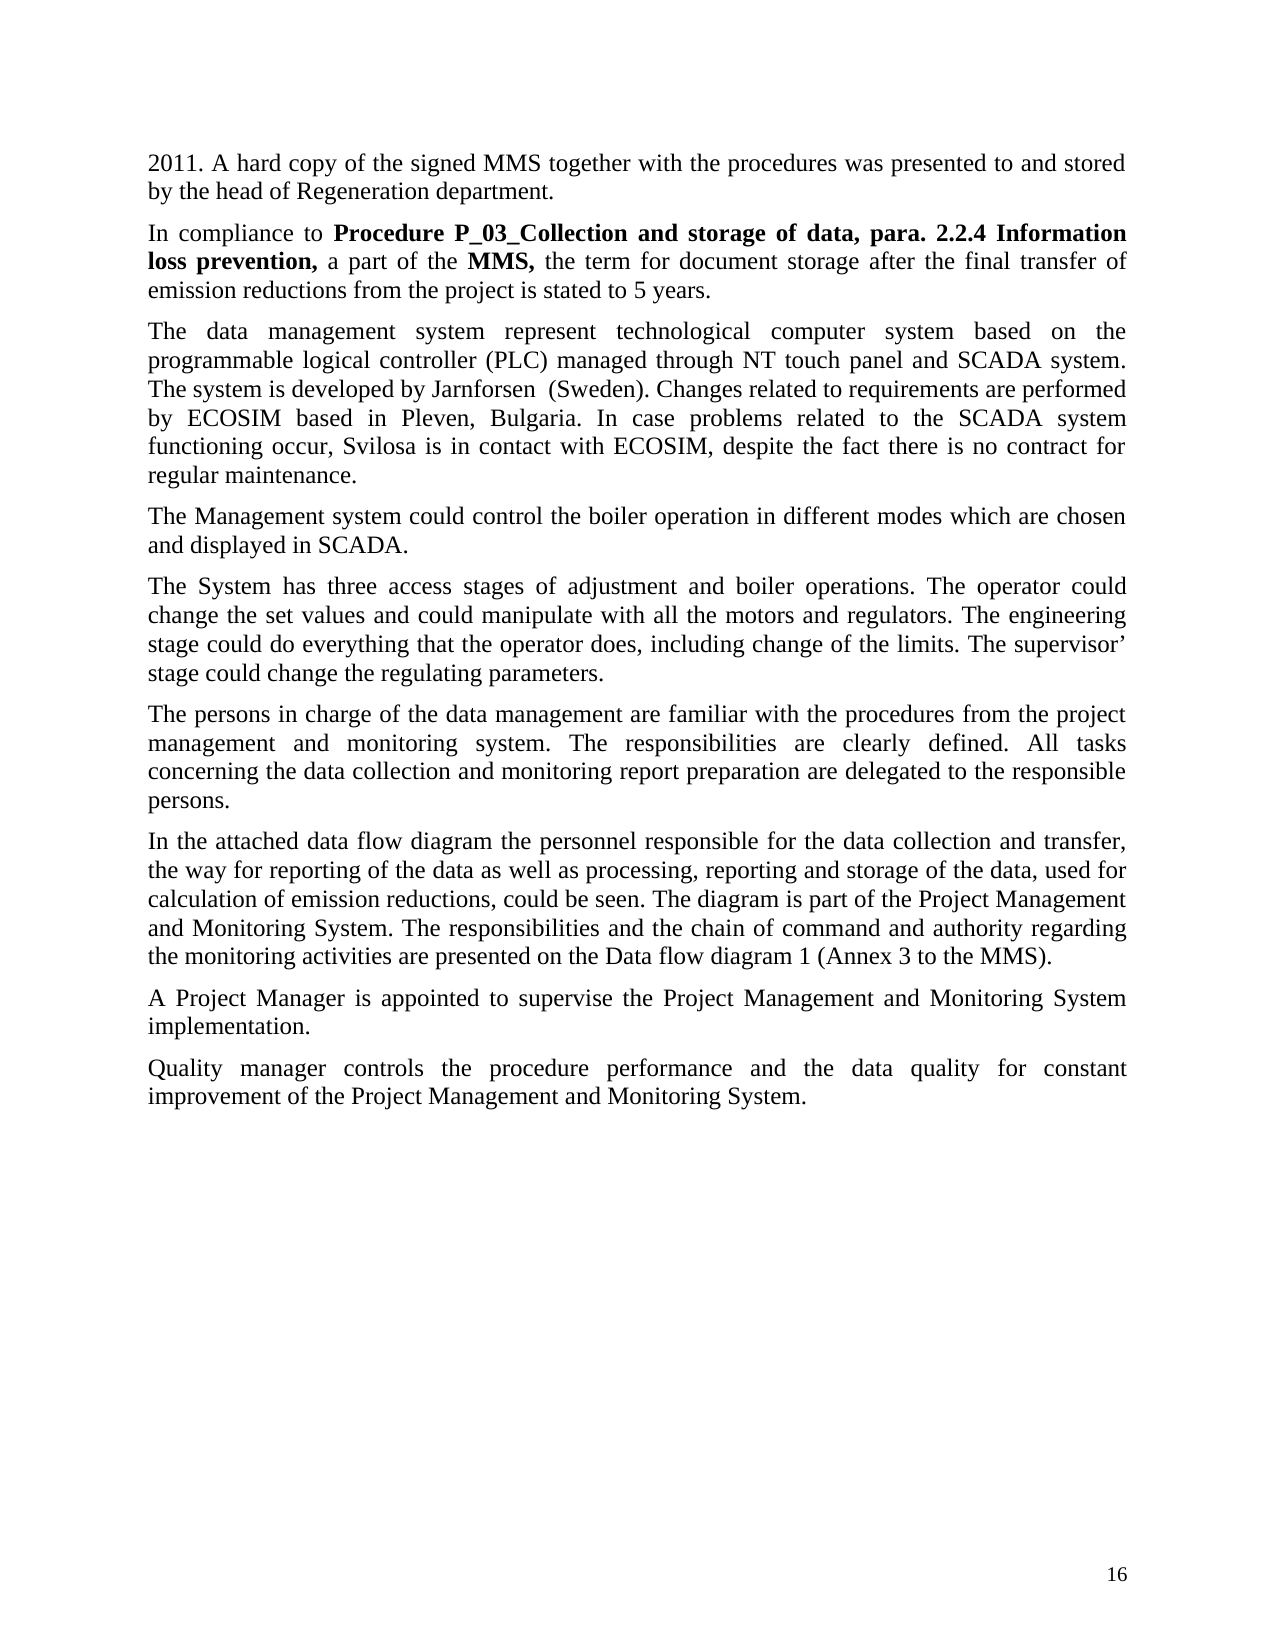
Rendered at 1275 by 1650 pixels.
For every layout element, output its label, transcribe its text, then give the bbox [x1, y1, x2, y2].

text A Project Manager is appointed to supervise the Project Management and Monitoring System implementation. [148, 983, 1127, 1040]
text The System has three access stages of adjustment and boiler operations. The operator could change the set values and could manipulate with all the motors and regulators. The engineering stage could do everything that the operator does, including change of the limits. The supervisor’ stage could change the regulating parameters. [148, 571, 1127, 686]
text The persons in charge of the data management are familiar with the procedures from the project management and monitoring system. The responsibilities are clearly defined. All tasks concerning the data collection and monitoring report preparation are delegated to the responsible persons. [148, 699, 1127, 814]
text Quality manager controls the procedure performance and the data quality for constant improvement of the Project Management and Monitoring System. [148, 1053, 1127, 1110]
text In the attached data flow diagram the personnel responsible for the data collection and transfer, the way for reporting of the data as well as processing, reporting and storage of the data, used for calculation of emission reductions, could be seen. The diagram is part of the Project Management and Monitoring System. The responsibilities and the chain of command and authority regarding the monitoring activities are presented on the Data flow diagram 1 (Annex 3 to the MMS). [148, 826, 1127, 970]
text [148, 148, 1127, 205]
text The data management system represent technological computer system based on the programmable logical controller (PLC) managed through NT touch panel and SCADA system. The system is developed by Jarnforsen (Sweden). Changes related to requirements are performed by ECOSIM based in Pleven, Bulgaria. In case problems related to the SCADA system functioning occur, Svilosa is in contact with ECOSIM, despite the fact there is no contract for regular maintenance. [148, 316, 1127, 489]
text The Management system could control the boiler operation in different modes which are chosen and displayed in SCADA. [148, 501, 1127, 559]
text In compliance to Procedure P_03_Collection and storage of data, para. 2.2.4 Information loss prevention, a part of the MMS, the term for document storage after the final transfer of emission reductions from the project is stated to 5 years. [148, 218, 1127, 304]
